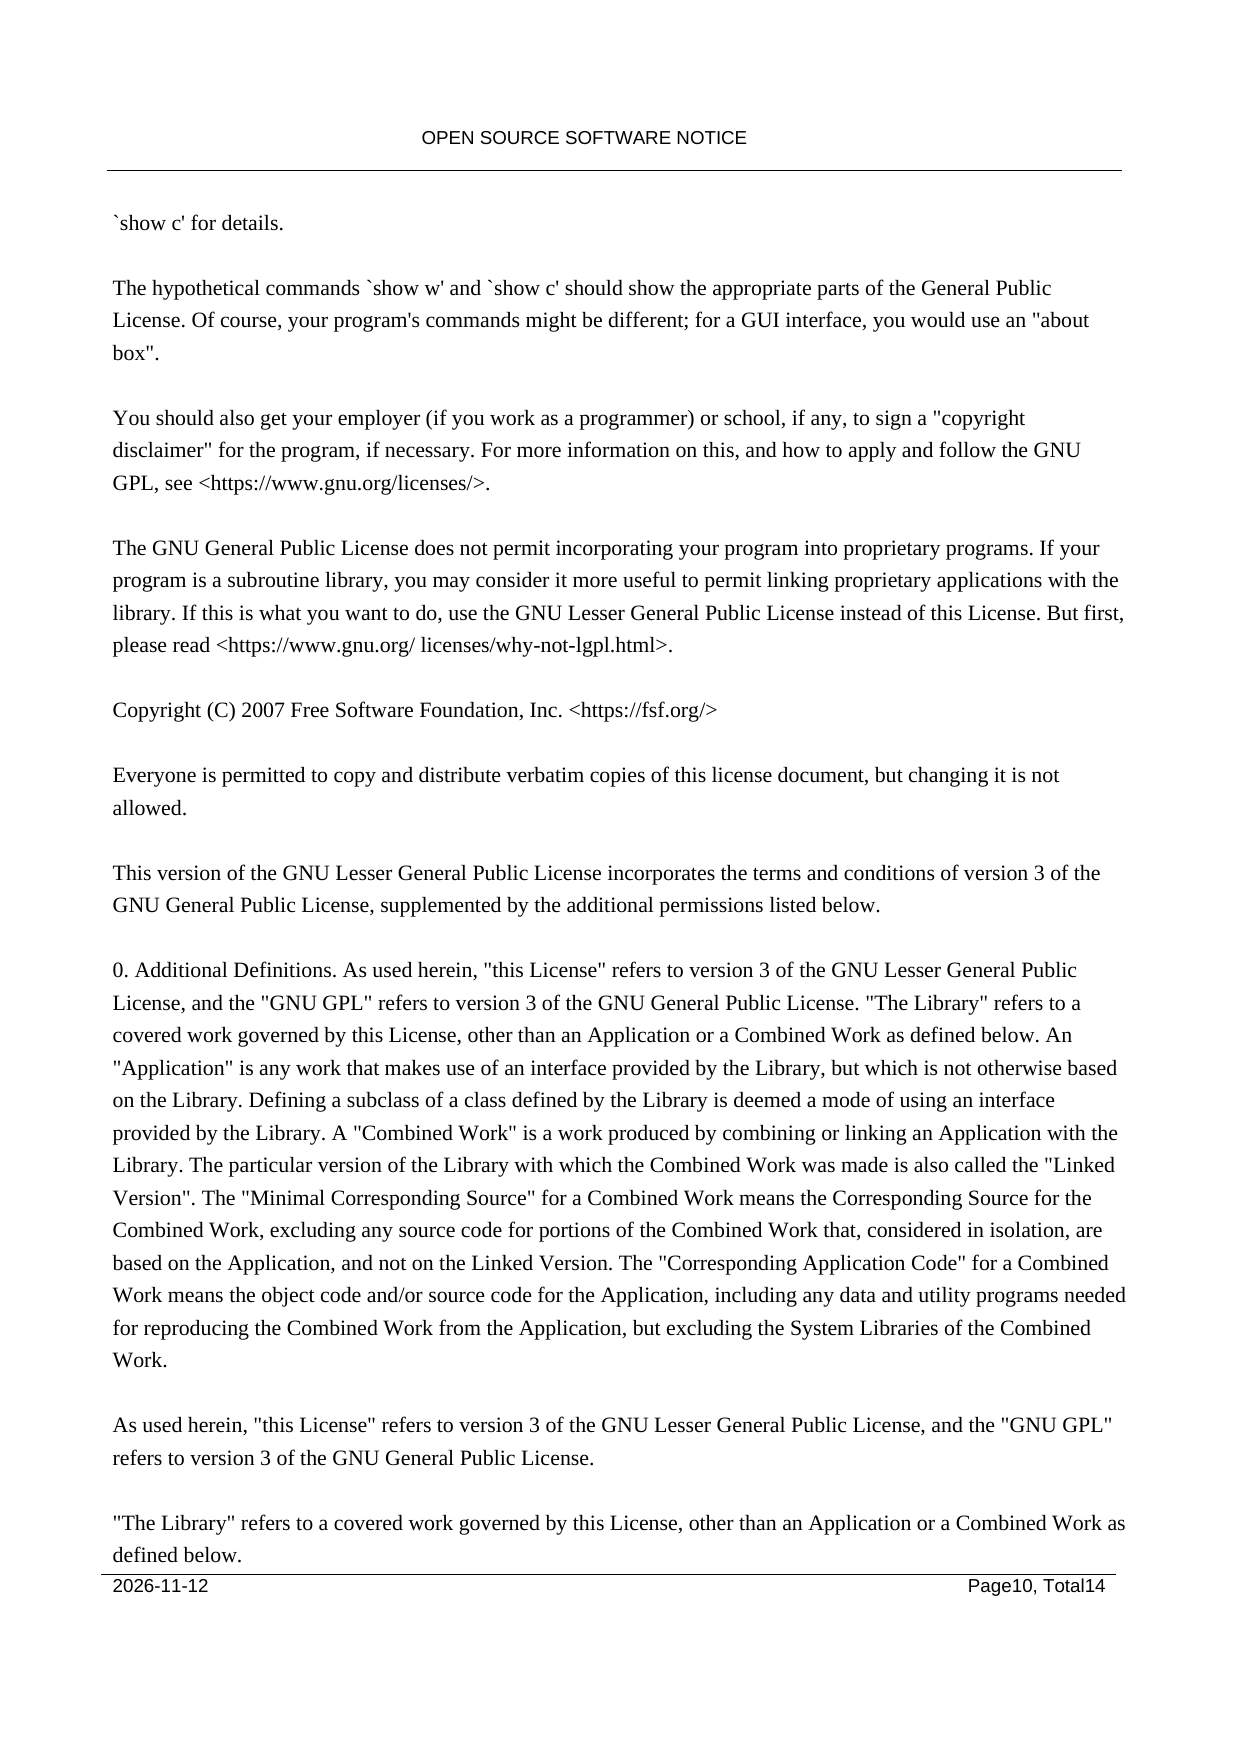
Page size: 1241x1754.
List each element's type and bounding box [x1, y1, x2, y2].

text [112, 206, 1128, 1571]
